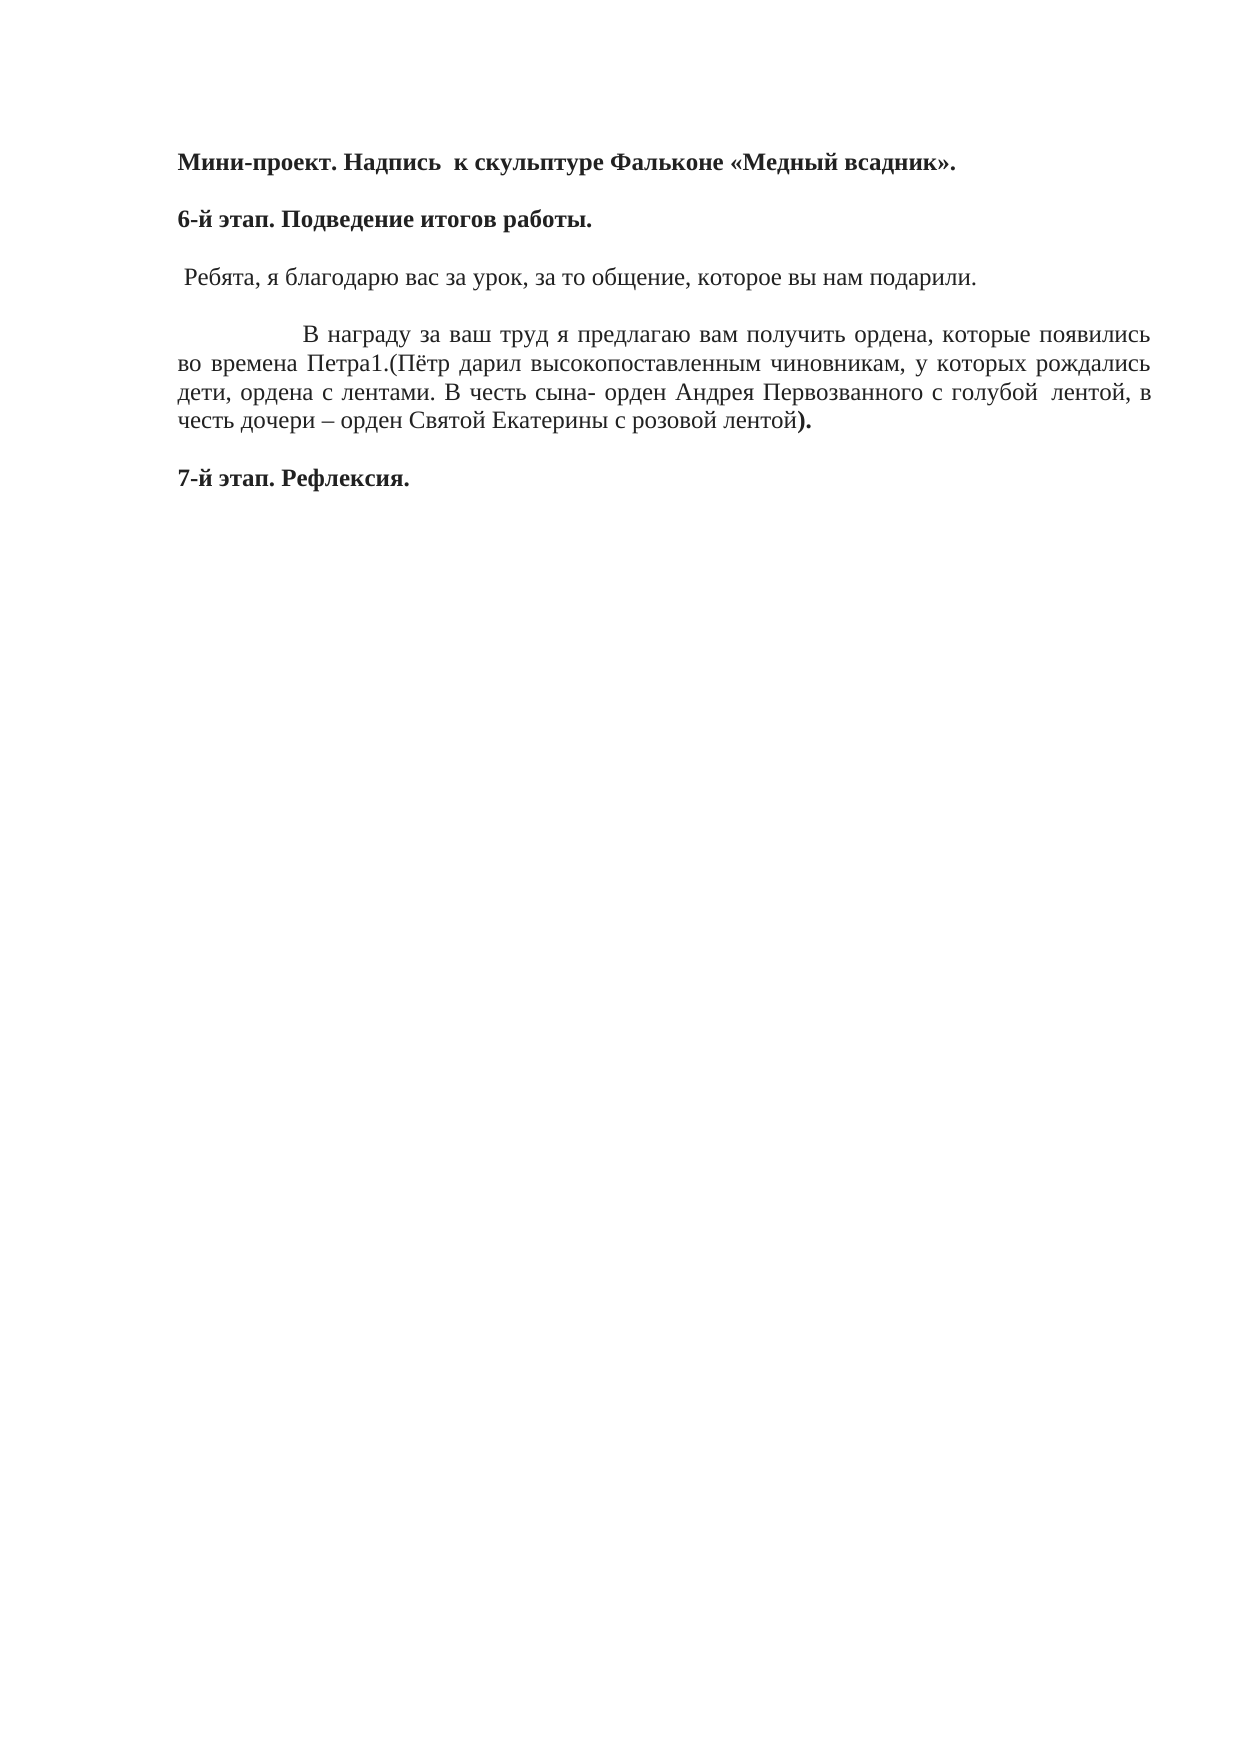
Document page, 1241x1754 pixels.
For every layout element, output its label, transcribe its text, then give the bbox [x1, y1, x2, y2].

text 7-й этап. Рефлексия. [177, 463, 1152, 492]
text Ребята, я благодарю вас за урок, за то общение, которое вы нам подарили. [177, 262, 1152, 291]
text Мини-проект. Надпись к скульптуре Фальконе «Медный всадник». [177, 147, 1152, 176]
text В награду за ваш труд я предлагаю вам получить ордена, которые появились во времена Петра1.(Пётр дарил высокопоставленным чиновникам, у которых рождались дети, ордена с лентами. В честь сына- орден Андрея Первозванного с голубой лентой, в честь дочери – орден Святой Екатерины с розовой лентой). [177, 319, 1152, 434]
text 6-й этап. Подведение итогов работы. [177, 204, 1152, 233]
